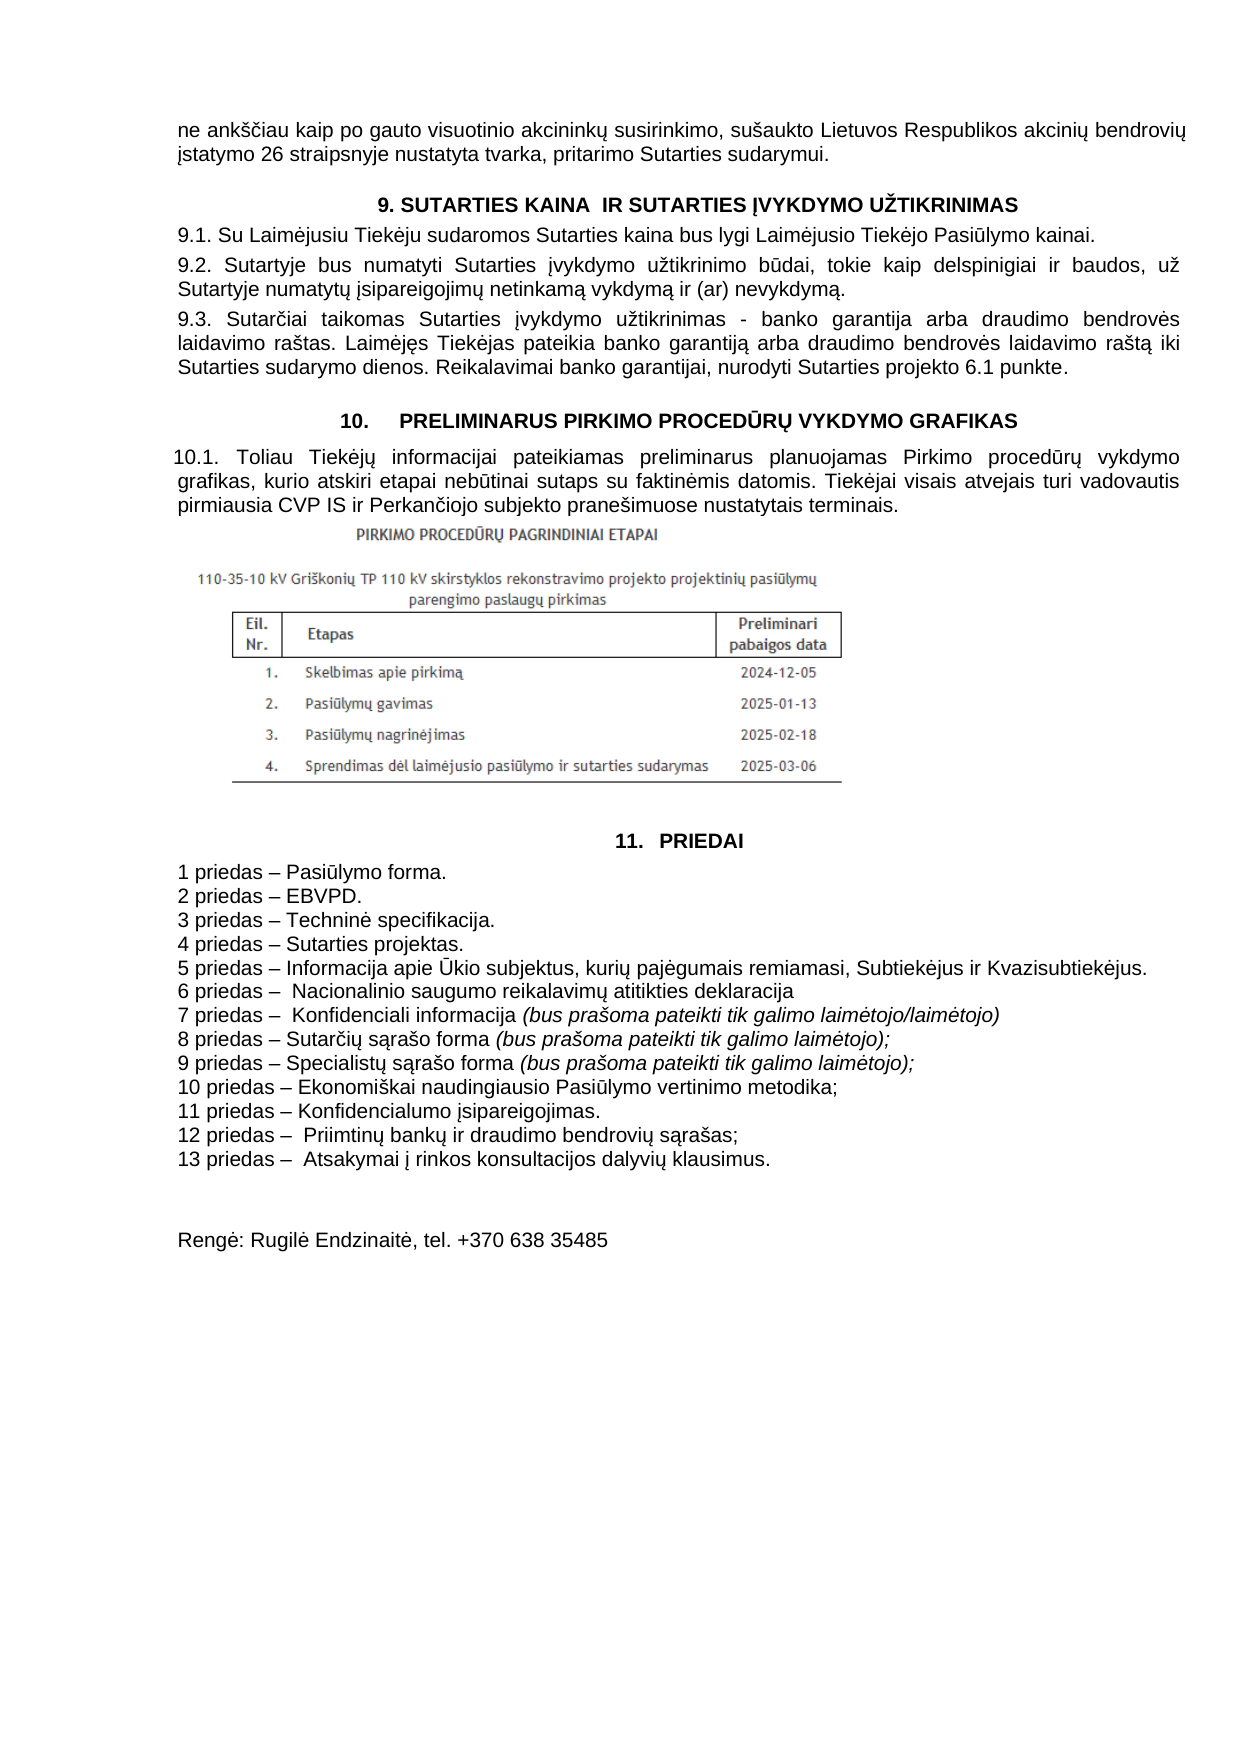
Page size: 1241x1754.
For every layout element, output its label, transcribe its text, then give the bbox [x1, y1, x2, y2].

subtitle PRIEDAI [177, 829, 1181, 853]
list PRELIMINARUS PIRKIMO PROCEDŪRŲ VYKDYMO GRAFIKAS [177, 409, 1181, 433]
text 9.1. Su Laimėjusiu Tiekėju sudaromos Sutarties kaina bus lygi Laimėjusio Tiekėjo Pasiūlymo kainai. [177, 223, 1181, 247]
list 7 priedas – Konfidenciali informacija (bus prašoma pateikti tik galimo laimėtojo/laimėtojo) [177, 1003, 1181, 1027]
text 2 priedas – EBVPD. [177, 883, 1181, 907]
list 11 priedas – Konfidencialumo įsipareigojimas. [177, 1099, 1181, 1123]
list Toliau Tiekėjų informacijai pateikiamas preliminarus planuojamas Pirkimo procedūrų vykdymo grafikas, kurio atskiri etapai nebūtinai sutaps su faktinėmis datomis. Tiekėjai visais atvejais turi vadovautis pirmiausia CVP IS ir Perkančiojo subjekto pranešimuose nustatytais terminais. [173, 445, 1181, 517]
text 4 priedas – Sutarties projektas. [177, 931, 1179, 955]
list 13 priedas – Atsakymai į rinkos konsultacijos dalyvių klausimus. [177, 1147, 1181, 1171]
list 12 priedas – Priimtinų bankų ir draudimo bendrovių sąrašas; [177, 1123, 1181, 1147]
list 6 priedas – Nacionalinio saugumo reikalavimų atitikties deklaracija [177, 979, 1181, 1003]
list 8 priedas – Sutarčių sąrašo forma (bus prašoma pateikti tik galimo laimėtojo); [177, 1027, 1181, 1051]
text 9.3. Sutarčiai taikomas Sutarties įvykdymo užtikrinimas - banko garantija arba draudimo bendrovės laidavimo raštas. Laimėjęs Tiekėjas pateikia banko garantiją arba draudimo bendrovės laidavimo raštą iki Sutarties sudarymo dienos. Reikalavimai banko garantijai, nurodyti Sutarties projekto 6.1 punkte. [177, 307, 1181, 379]
list 9 priedas – Specialistų sąrašo forma (bus prašoma pateikti tik galimo laimėtojo); [177, 1051, 1181, 1075]
text 3 priedas – Techninė specifikacija. [177, 907, 1181, 931]
text 9. SUTARTIES KAINA IR SUTARTIES ĮVYKDYMO UŽTIKRINIMAS [215, 192, 1181, 216]
text Rengė: [177, 1228, 1179, 1252]
list 10 priedas – Ekonomiškai naudingiausio Pasiūlymo vertinimo metodika; [177, 1075, 1181, 1099]
picture [177, 516, 874, 800]
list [177, 118, 1188, 166]
text 9.2. Sutartyje bus numatyti Sutarties įvykdymo užtikrinimo būdai, tokie kaip delspinigiai ir baudos, už Sutartyje numatytų įsipareigojimų netinkamą vykdymą ir (ar) nevykdymą. [177, 253, 1181, 301]
list 5 priedas – Informacija apie Ūkio subjektus, kurių pajėgumais remiamasi, Subtiekėjus ir Kvazisubtiekėjus. [177, 955, 1181, 979]
text 1 priedas – Pasiūlymo forma. [177, 859, 1181, 883]
